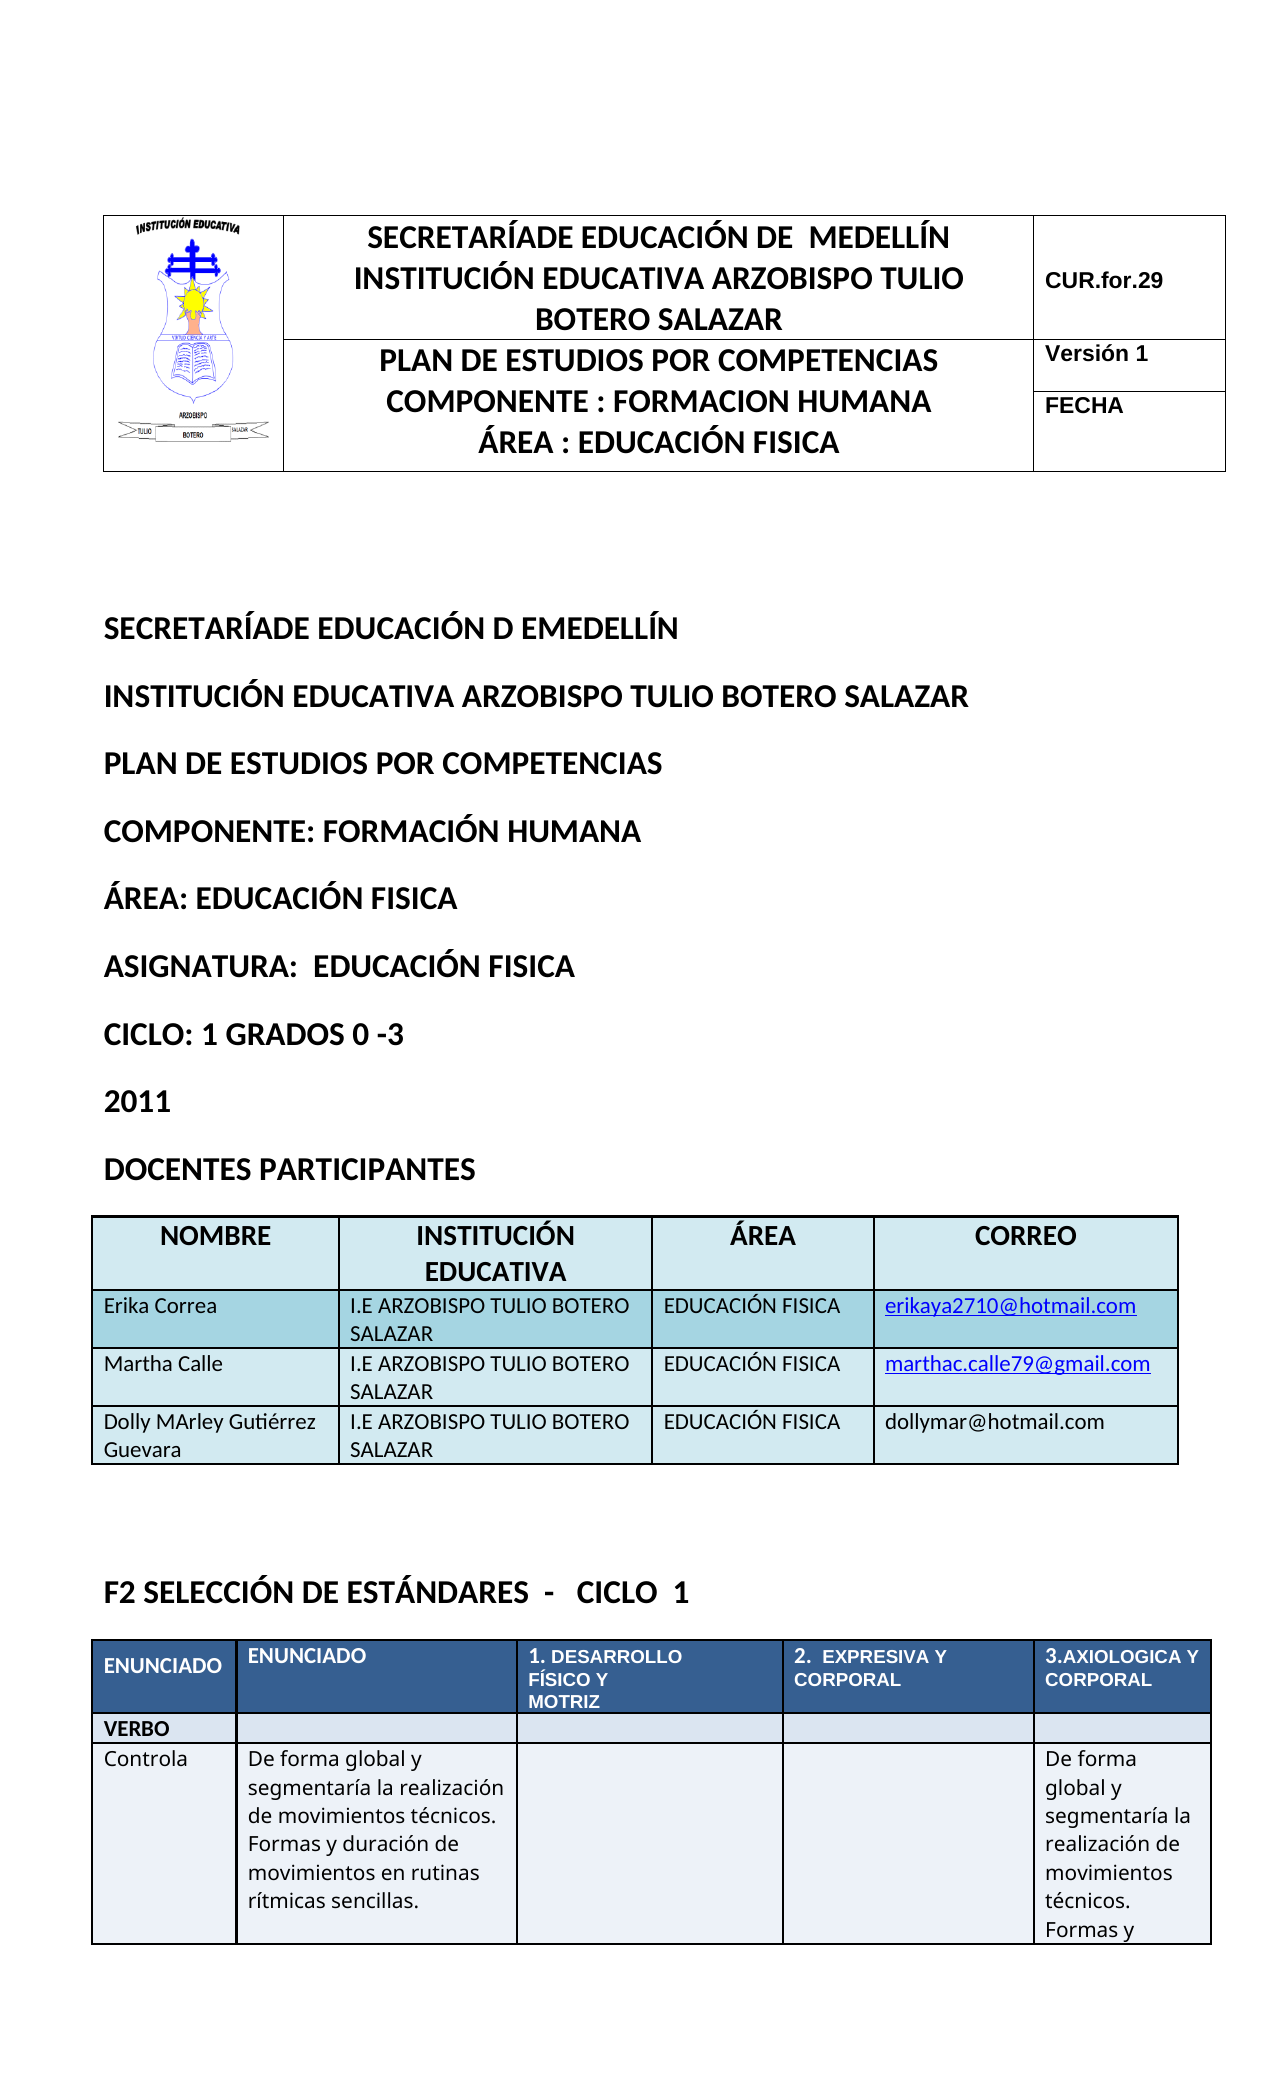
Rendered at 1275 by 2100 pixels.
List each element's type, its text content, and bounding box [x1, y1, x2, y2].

table_header 1. DESARROLLO FÍSICO Y MOTRIZ [518, 1641, 782, 1712]
text PLAN DE ESTUDIOS POR COMPETENCIAS [103, 742, 1167, 783]
text INSTITUCIÓN EDUCATIVA ARZOBISPO TULIO BOTERO SALAZAR [103, 674, 1167, 715]
text CICLO: 1 GRADOS 0 -3 [103, 1013, 1167, 1053]
table_cell dollymar@hotmail.com [875, 1407, 1177, 1463]
text DOCENTES PARTICIPANTES [103, 1148, 1167, 1188]
table_header CUR.for.29 [1034, 216, 1225, 338]
table_header ENUNCIADO [93, 1641, 235, 1712]
table_header 2. EXPRESIVA Y CORPORAL [784, 1641, 1033, 1712]
table_header ENUNCIADO [238, 1641, 516, 1712]
table_cell I.E ARZOBISPO TULIO BOTERO SALAZAR [340, 1291, 651, 1347]
table_cell PLAN DE ESTUDIOS POR COMPETENCIAS COMPONENTE : FORMACION HUMANA ÁREA : EDUCACIÓN FISICA [284, 340, 1033, 471]
table_header INSTITUCIÓN EDUCATIVA [340, 1218, 651, 1289]
table_header [104, 216, 283, 471]
table_cell [1035, 1714, 1210, 1742]
picture [114, 216, 270, 446]
table_cell Erika Correa [93, 1291, 338, 1347]
table_cell [518, 1744, 782, 1943]
table_cell [784, 1744, 1033, 1943]
table_cell Martha Calle [93, 1349, 338, 1405]
table_header ÁREA [653, 1218, 873, 1289]
table_cell EDUCACIÓN FISICA [653, 1291, 873, 1347]
text ASIGNATURA: EDUCACIÓN FISICA [103, 945, 1167, 986]
table_header SECRETARÍADE EDUCACIÓN DE MEDELLÍN INSTITUCIÓN EDUCATIVA ARZOBISPO TULIO BOTERO SALAZAR [284, 216, 1033, 338]
table_cell EDUCACIÓN FISICA [653, 1349, 873, 1405]
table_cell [1035, 1744, 1210, 1943]
table_cell I.E ARZOBISPO TULIO BOTERO SALAZAR [340, 1407, 651, 1463]
table_cell [238, 1714, 516, 1742]
table_cell Dolly MArley Gutiérrez Guevara [93, 1407, 338, 1463]
table_cell FECHA [1034, 392, 1225, 471]
text 2011 [103, 1080, 1167, 1121]
table_header CORREO [875, 1218, 1177, 1289]
table_header 3.AXIOLOGICA Y CORPORAL [1035, 1641, 1210, 1712]
text SECRETARÍADE EDUCACIÓN D EMEDELLÍN [103, 607, 1167, 648]
table_cell Versión 1 [1034, 340, 1225, 391]
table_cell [238, 1744, 516, 1943]
table_cell [784, 1714, 1033, 1742]
text COMPONENTE: FORMACIÓN HUMANA [103, 810, 1167, 851]
table_cell EDUCACIÓN FISICA [653, 1407, 873, 1463]
table_cell I.E ARZOBISPO TULIO BOTERO SALAZAR [340, 1349, 651, 1405]
table_cell erikaya2710@hotmail.com [875, 1291, 1177, 1347]
text F2 SELECCIÓN DE ESTÁNDARES - CICLO 1 [103, 1571, 1167, 1612]
table_header NOMBRE [93, 1218, 338, 1289]
table_cell marthac.calle79@gmail.com [875, 1349, 1177, 1405]
table_cell Controla [93, 1744, 235, 1943]
table_cell [518, 1714, 782, 1742]
table_cell VERBO [93, 1714, 235, 1742]
text ÁREA: EDUCACIÓN FISICA [103, 877, 1167, 918]
